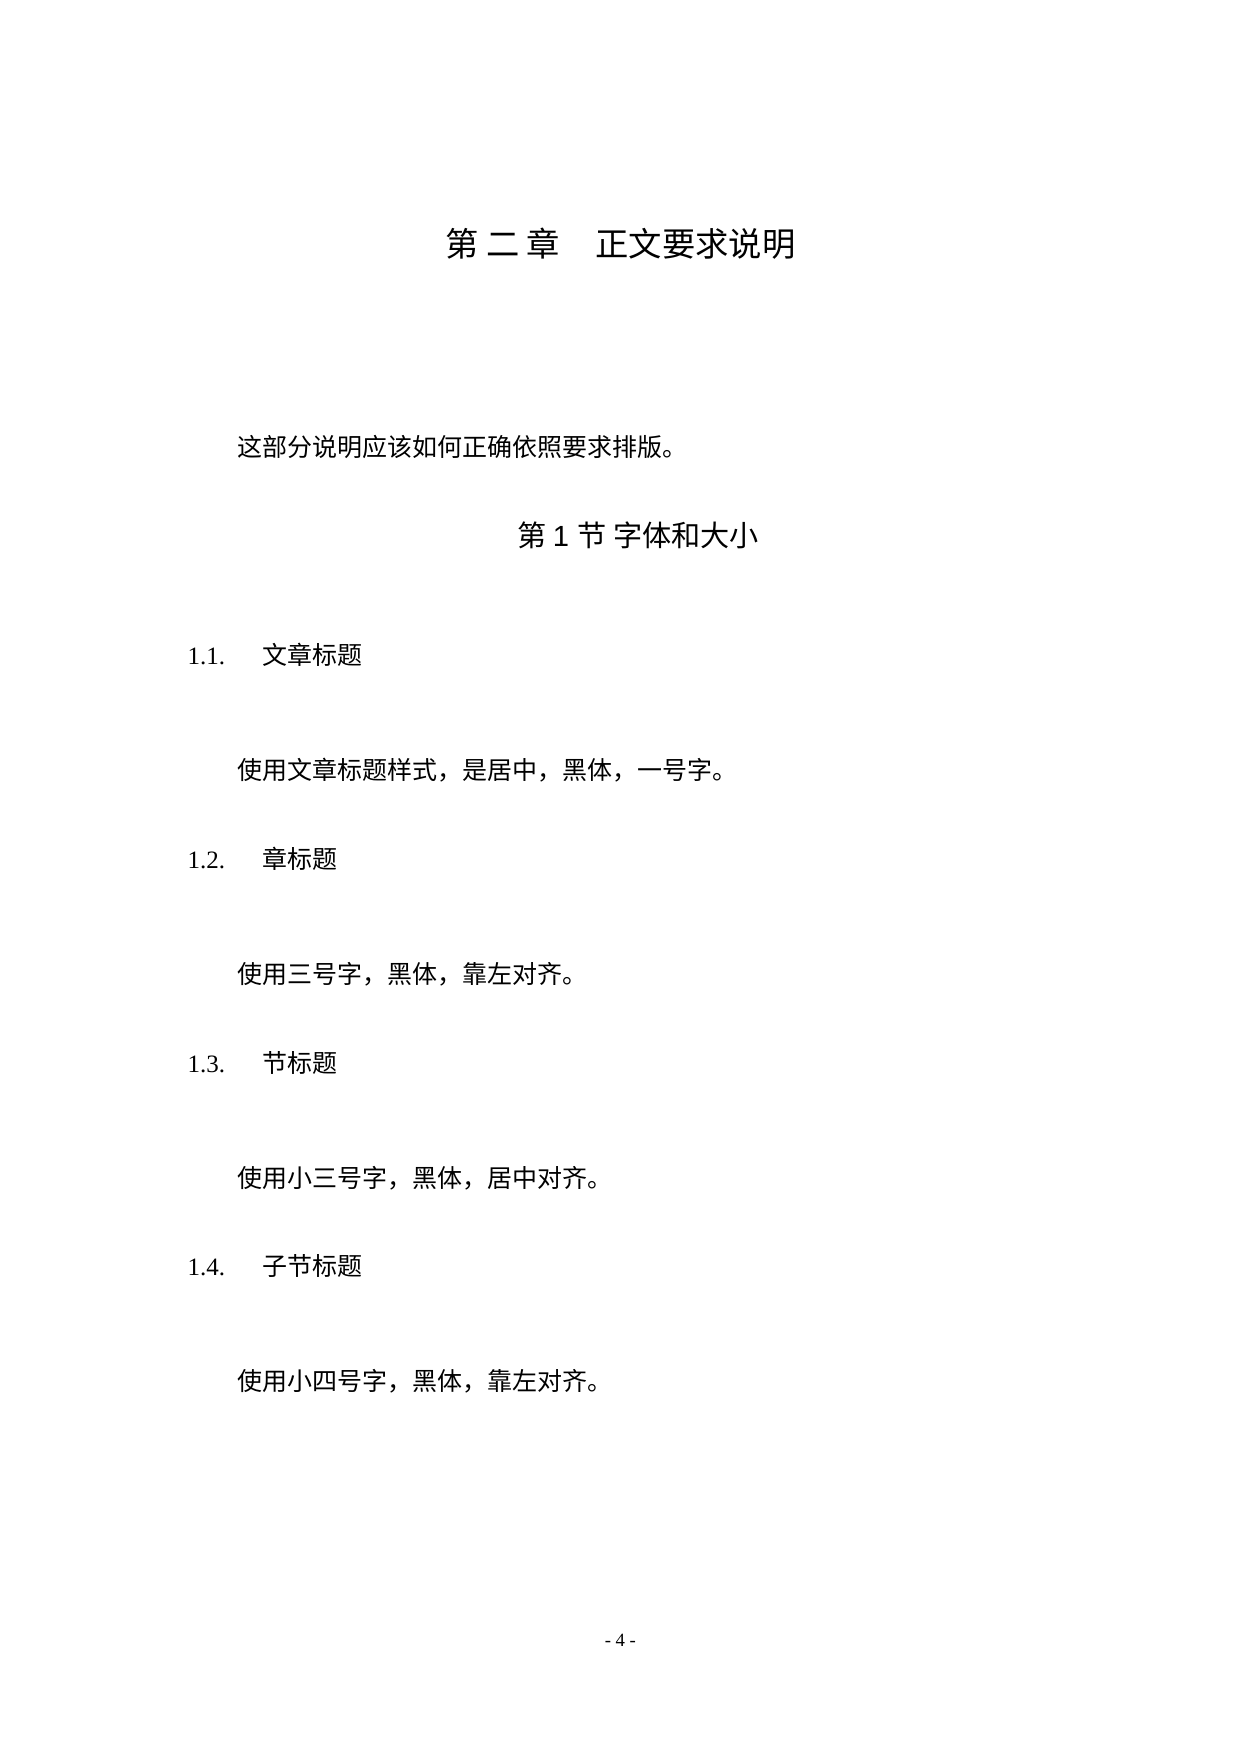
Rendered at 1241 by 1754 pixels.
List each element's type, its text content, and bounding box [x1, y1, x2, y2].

text 使用小三号字，黑体，居中对齐。 [187, 1144, 1053, 1209]
text 使用小四号字，黑体，靠左对齐。 [187, 1347, 1053, 1412]
text 使用三号字，黑体，靠左对齐。 [187, 940, 1053, 1005]
subtitle 正文要求说明 [187, 209, 1053, 274]
subtitle 节标题 [187, 1029, 1053, 1094]
subtitle 章标题 [187, 825, 1053, 890]
subtitle 文章标题 [187, 621, 1053, 686]
subtitle 子节标题 [187, 1232, 1053, 1297]
text 使用文章标题样式，是居中，黑体，一号字。 [187, 736, 1053, 801]
text 这部分说明应该如何正确依照要求排版。 [187, 413, 1053, 478]
subtitle 字体和大小 [237, 502, 1053, 567]
